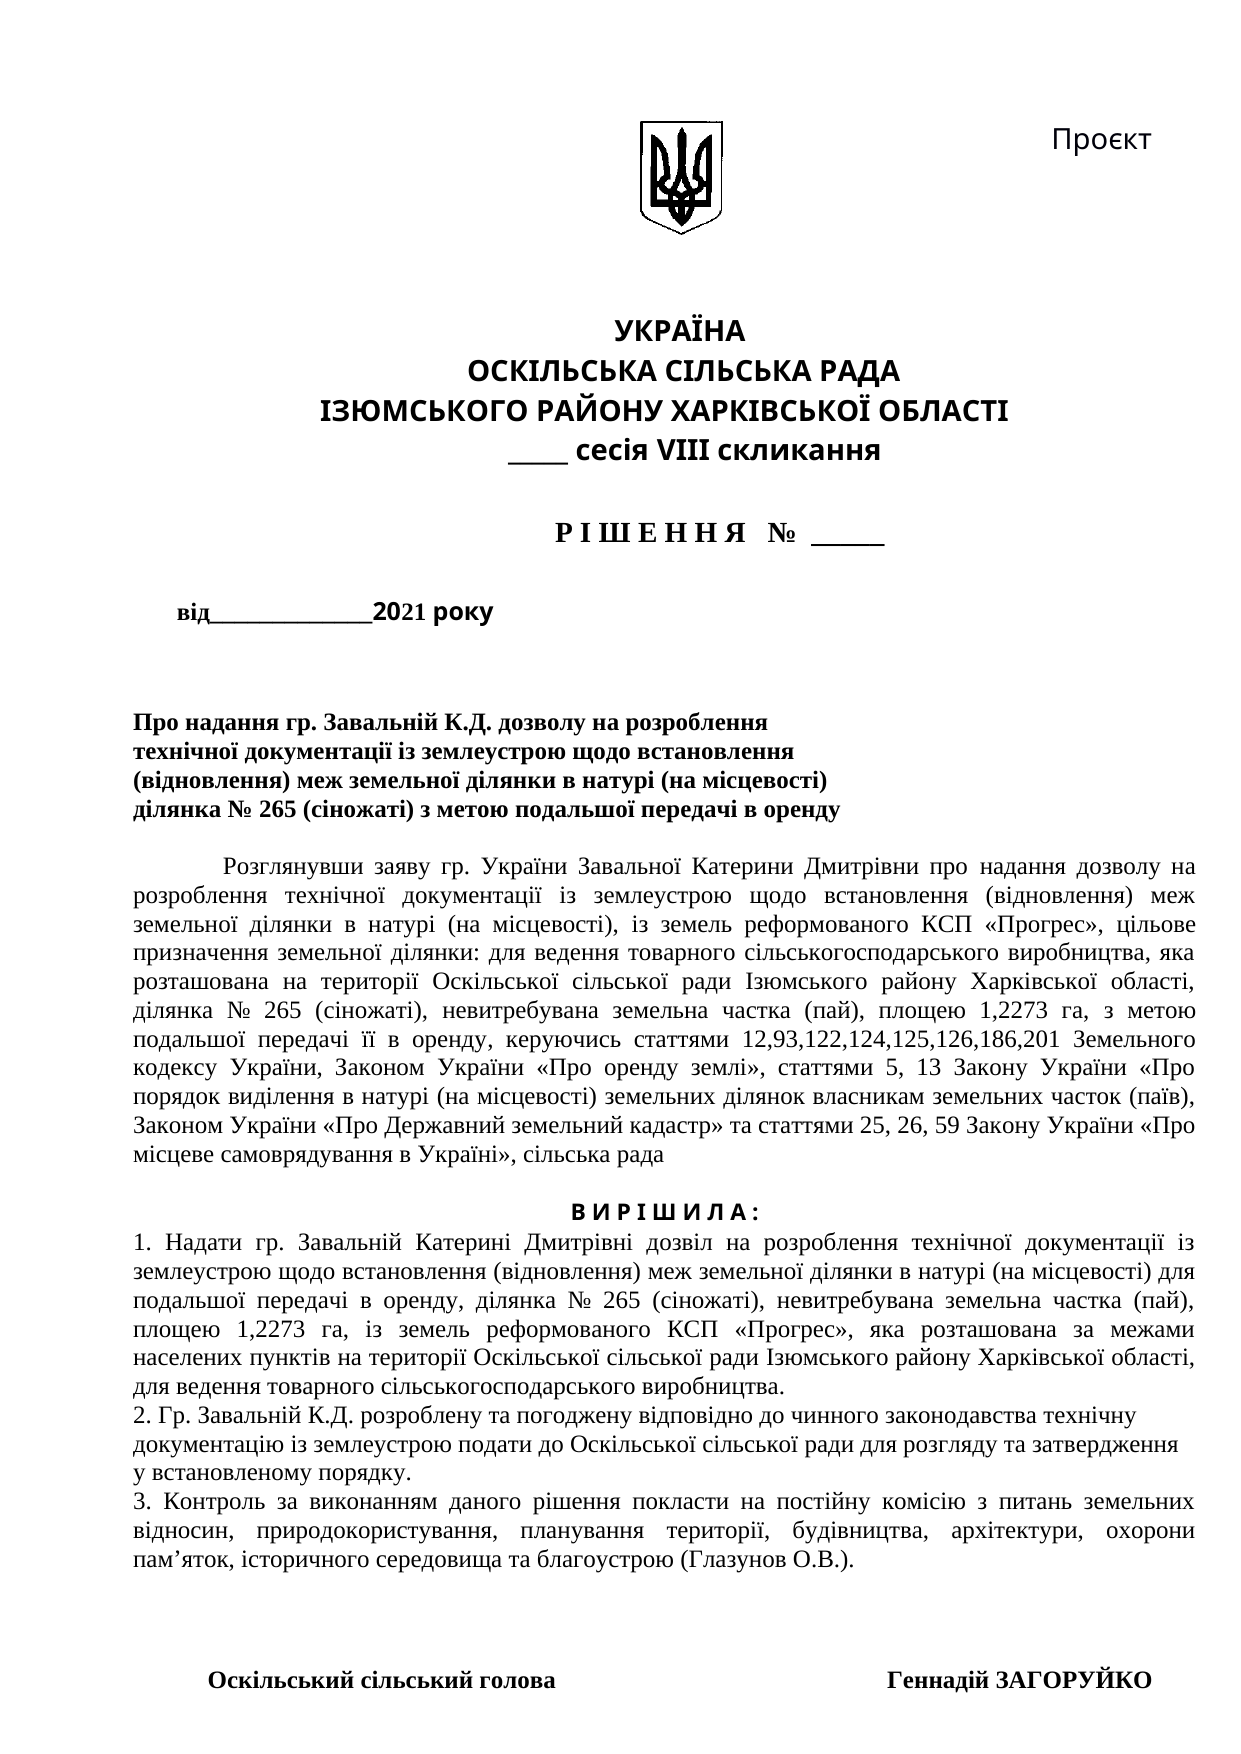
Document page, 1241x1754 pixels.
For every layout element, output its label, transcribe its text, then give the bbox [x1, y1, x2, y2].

text ділянка № 265 (сіножаті) з метою подальшої передачі в оренду [133, 794, 1196, 822]
text від_____________2021 року [133, 594, 1196, 628]
text ОСКІЛЬСЬКА СІЛЬСЬКА РАДА [133, 350, 1196, 390]
text ІЗЮМСЬКОГО РАЙОНУ ХАРКІВСЬКОЇ ОБЛАСТІ [133, 390, 1196, 429]
text УКРАЇНА [133, 310, 1196, 350]
text В И Р І Ш И Л А : [133, 1196, 1196, 1227]
text 1. Надати гр. Завальній Катерині Дмитрівні дозвіл на розроблення технічної документації із землеустрою щодо встановлення (відновлення) меж земельної ділянки в натурі (на місцевості) для подальшої передачі в оренду, ділянка № 265 (сіножаті), невитребувана земельна частка (пай), площею 1,2273 га, із земель реформованого КСП «Прогрес», яка розташована за межами населених пунктів на території Оскільської сільської ради Ізюмського району Харківської області, для ведення товарного сільськогосподарського виробництва. [133, 1227, 1196, 1400]
text технічної документації із землеустрою щодо встановлення [133, 736, 1196, 765]
text Оскільський сільський голова Геннадій ЗАГОРУЙКО [133, 1665, 1196, 1693]
text 2. Гр. Завальній К.Д. розроблену та погоджену відповідно до чинного законодавства технічну документацію із землеустрою подати до Оскільської сільської ради для розгляду та затвердження у встановленому порядку. [133, 1400, 1196, 1486]
table_header Проєкт [144, 118, 1163, 310]
text (відновлення) меж земельної ділянки в натурі (на місцевості) [133, 765, 1196, 794]
text Розглянувши заяву гр. України Завальної Катерини Дмитрівни про надання дозволу на розроблення технічної документації із землеустрою щодо встановлення (відновлення) меж земельної ділянки в натурі (на місцевості), із земель реформованого КСП «Прогрес», цільове призначення земельної ділянки: для ведення товарного сільськогосподарського виробництва, яка розташована на території Оскільської сільської ради Ізюмського району Харківської області, ділянка № 265 (сіножаті), невитребувана земельна частка (пай), площею 1,2273 га, з метою подальшої передачі її в оренду, керуючись статтями 12,93,122,124,125,126,186,201 Земельного кодексу України, Законом України «Про оренду землі», статтями 5, 13 Закону України «Про порядок виділення в натурі (на місцевості) земельних ділянок власникам земельних часток (паїв), Законом України «Про Державний земельний кадастр» та статтями 25, 26, 59 Закону України «Про місцеве самоврядування в Україні», сільська рада [133, 851, 1196, 1167]
text Р І Ш Е Н Н Я № _____ [183, 515, 1196, 548]
text _____ сесія VІІІ скликання [133, 429, 1196, 469]
text Про надання гр. Завальній К.Д. дозволу на розроблення [133, 707, 1196, 736]
text 3. Контроль за виконанням даного рішення покласти на постійну комісію з питань земельних відносин, природокористування, планування території, будівництва, архітектури, охорони пам’яток, історичного середовища та благоустрою (Глазунов О.В.). [133, 1486, 1196, 1572]
